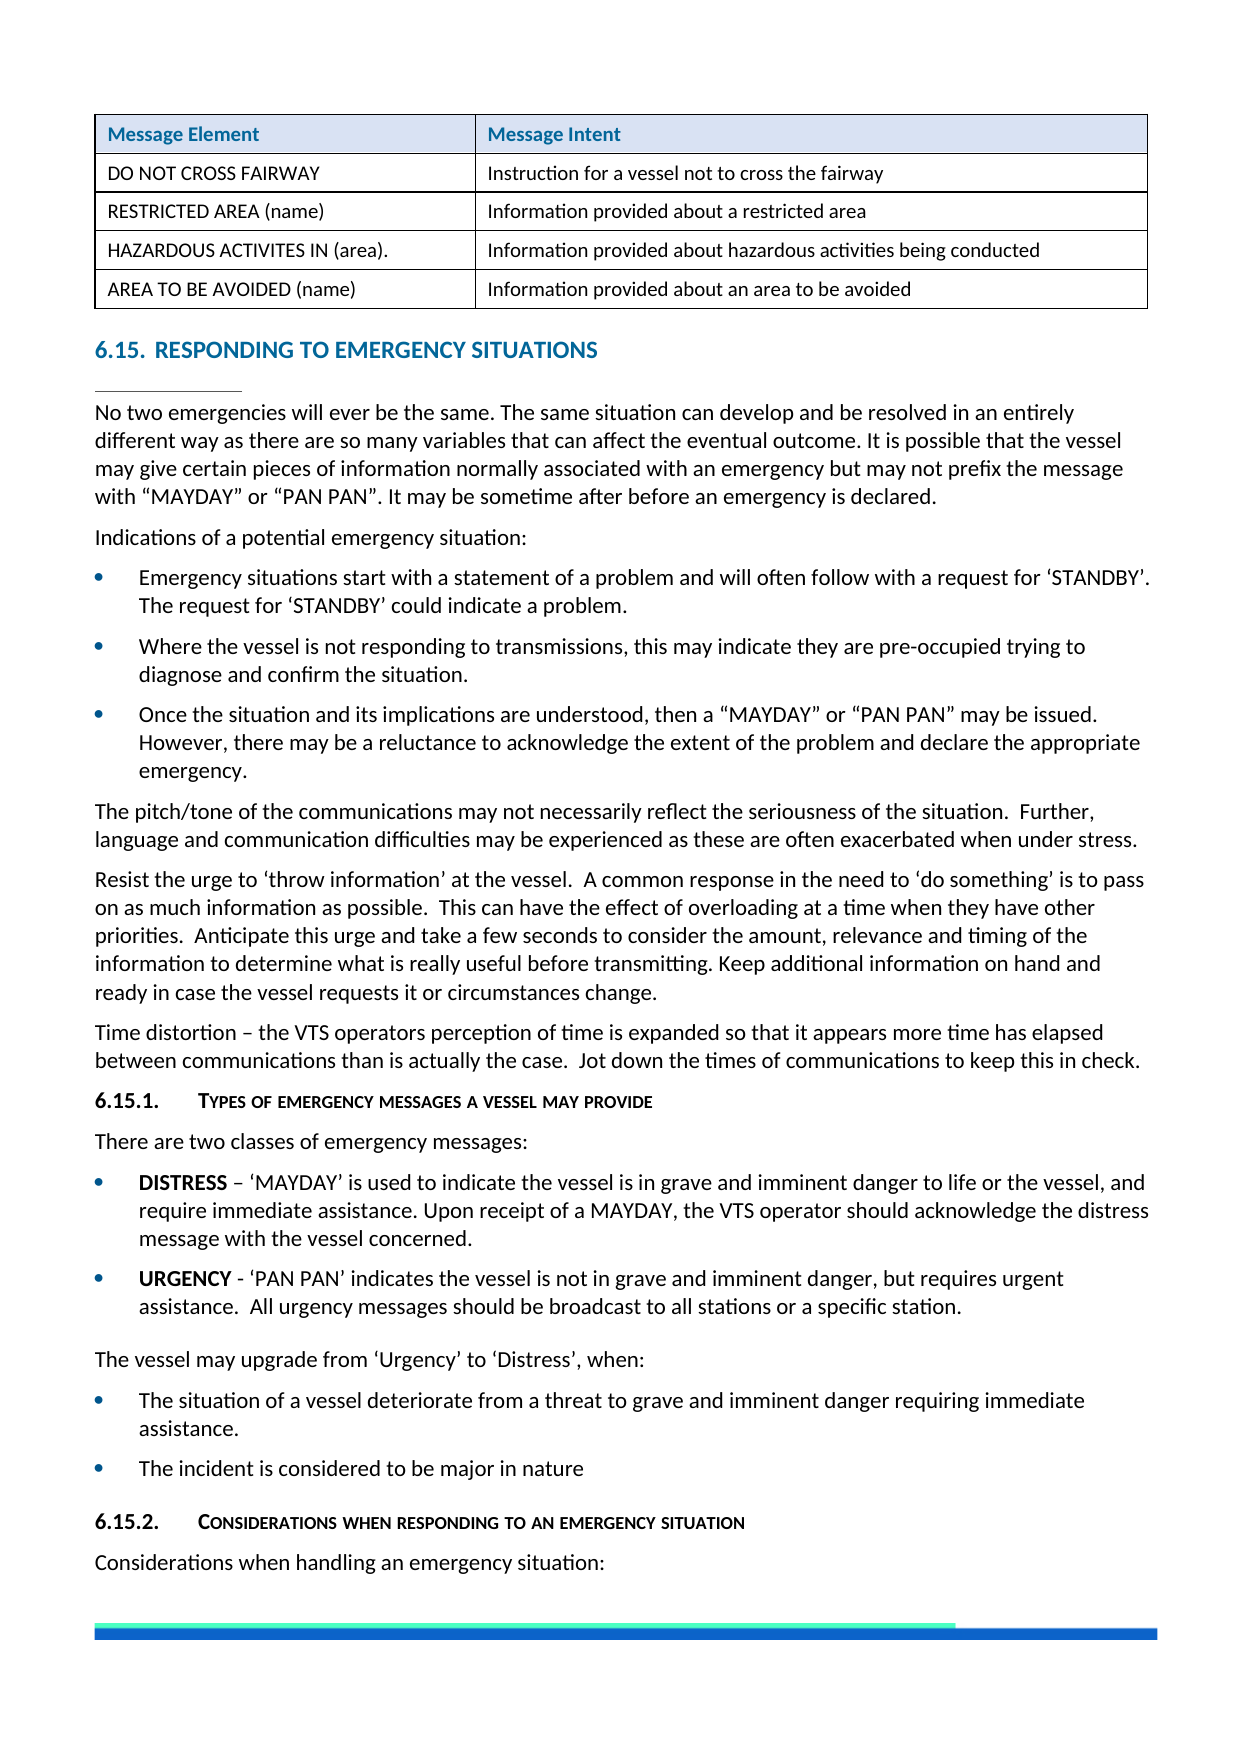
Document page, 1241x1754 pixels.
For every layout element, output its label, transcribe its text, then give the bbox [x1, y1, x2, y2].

table_cell Information provided about hazardous activities being conducted [476, 231, 1147, 269]
subtitle RESPONDING TO EMERGENCY SITUATIONS [94, 334, 1157, 365]
text DISTRESS – ‘MAYDAY’ is used to indicate the vessel is in grave and imminent danger to life or the vessel, and require immediate assistance. Upon receipt of a MAYDAY, the VTS operator should acknowledge the distress message with the vessel concerned. [94, 1168, 1157, 1252]
picture [94, 1623, 1158, 1640]
text Time distortion – the VTS operators perception of time is expanded so that it appears more time has elapsed between communications than is actually the case. Jot down the times of communications to keep this in check. [94, 1018, 1157, 1074]
table_header Message Element [96, 115, 475, 152]
table_cell DO NOT CROSS FAIRWAY [96, 154, 475, 191]
table_cell Information provided about a restricted area [476, 193, 1147, 230]
text Considerations when handling an emergency situation: [94, 1548, 1157, 1576]
table_header Message Intent [476, 115, 1147, 152]
text The situation of a vessel deteriorate from a threat to grave and imminent danger requiring immediate assistance. [94, 1386, 1157, 1442]
table_cell Instruction for a vessel not to cross the fairway [476, 154, 1147, 191]
text URGENCY - ‘PAN PAN’ indicates the vessel is not in grave and imminent danger, but requires urgent assistance. All urgency messages should be broadcast to all stations or a specific station. [94, 1264, 1157, 1320]
table_cell Information provided about an area to be avoided [476, 270, 1147, 308]
text No two emergencies will ever be the same. The same situation can develop and be resolved in an entirely different way as there are so many variables that can affect the eventual outcome. It is possible that the vessel may give certain pieces of information normally associated with an emergency but may not prefix the message with “MAYDAY” or “PAN PAN”. It may be sometime after before an emergency is declared. [94, 398, 1157, 510]
text Emergency situations start with a statement of a problem and will often follow with a request for ‘STANDBY’. The request for ‘STANDBY’ could indicate a problem. [94, 563, 1157, 619]
subtitle Considerations when responding to an emergency situation [94, 1507, 1157, 1535]
text Resist the urge to ‘throw information’ at the vessel. A common response in the need to ‘do something’ is to pass on as much information as possible. This can have the effect of overloading at a time when they have other priorities. Anticipate this urge and take a few seconds to consider the amount, relevance and timing of the information to determine what is really useful before transmitting. Keep additional information on hand and ready in case the vessel requests it or circumstances change. [94, 866, 1157, 1006]
text Once the situation and its implications are understood, then a “MAYDAY” or “PAN PAN” may be issued. However, there may be a reluctance to acknowledge the extent of the problem and declare the appropriate emergency. [94, 700, 1157, 784]
text Where the vessel is not responding to transmissions, this may indicate they are pre-occupied trying to diagnose and confirm the situation. [94, 632, 1157, 688]
text Indications of a potential emergency situation: [94, 523, 1157, 551]
text The vessel may upgrade from ‘Urgency’ to ‘Distress’, when: [94, 1345, 1157, 1373]
subtitle Types of emergency messages a vessel may provide [94, 1087, 1157, 1115]
text There are two classes of emergency messages: [94, 1127, 1157, 1155]
table_cell AREA TO BE AVOIDED (name) [96, 270, 475, 308]
text The pitch/tone of the communications may not necessarily reflect the seriousness of the situation. Further, language and communication difficulties may be experienced as these are often exacerbated when under stress. [94, 797, 1157, 853]
text The incident is considered to be major in nature [94, 1454, 1157, 1482]
table_cell HAZARDOUS ACTIVITES IN (area). [96, 231, 475, 269]
table_cell RESTRICTED AREA (name) [96, 193, 475, 230]
